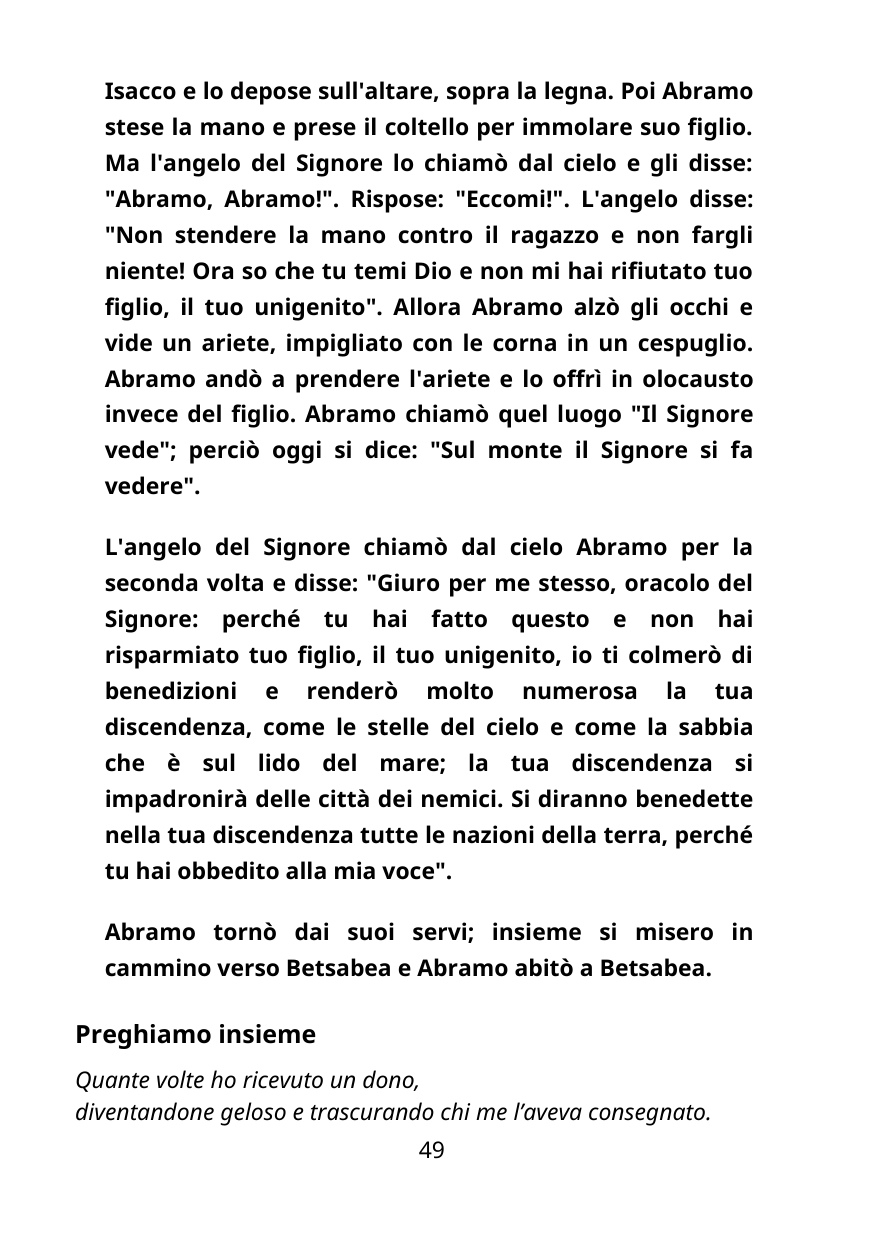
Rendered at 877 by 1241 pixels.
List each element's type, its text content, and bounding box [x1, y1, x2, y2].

text Quante volte ho ricevuto un dono, [75, 1064, 788, 1095]
text L'angelo del Signore chiamò dal cielo Abramo per la seconda volta e disse: "Giuro per me stesso, oracolo del Signore: perché tu hai fatto questo e non hai risparmiato tuo figlio, il tuo unigenito, io ti colmerò di benedizioni e renderò molto numerosa la tua discendenza, come le stelle del cielo e come la sabbia che è sul lido del mare; la tua discendenza si impadronirà delle città dei nemici. Si diranno benedette nella tua discendenza tutte le nazioni della terra, perché tu hai obbedito alla mia voce". [104, 531, 754, 886]
text Preghiamo insieme [75, 1017, 788, 1051]
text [104, 75, 754, 502]
text diventandone geloso e trascurando chi me l’aveva consegnato. [75, 1095, 788, 1127]
text Abramo tornò dai suoi servi; insieme si misero in cammino verso Betsabea e Abramo abitò a Betsabea. [104, 916, 754, 983]
